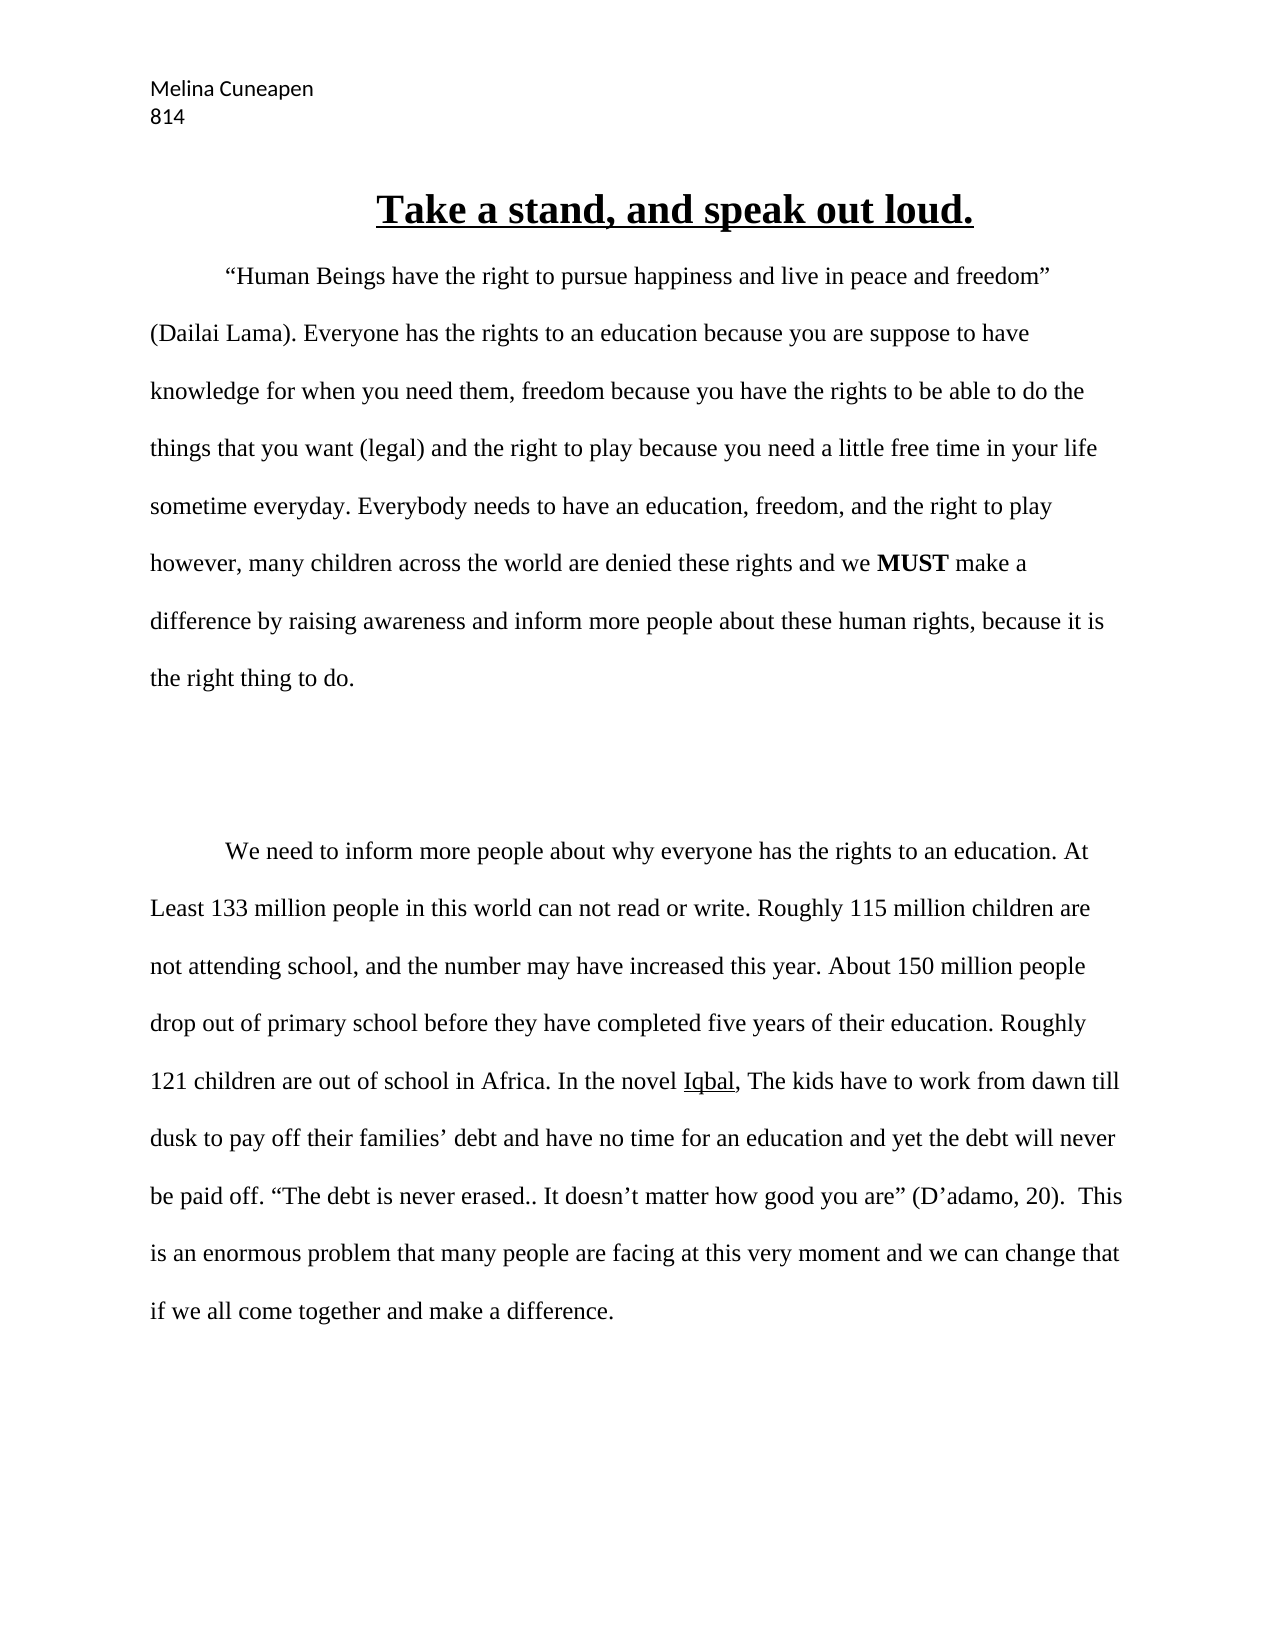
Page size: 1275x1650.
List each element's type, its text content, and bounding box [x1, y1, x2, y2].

text We need to inform more people about why everyone has the rights to an education. At Least 133 million people in this world can not read or write. Roughly 115 million children are not attending school, and the number may have increased this year. About 150 million people drop out of primary school before they have completed five years of their education. Roughly 121 children are out of school in Africa. In the novel Iqbal, The kids have to work from dawn till dusk to pay off their families’ debt and have no time for an education and yet the debt will never be paid off. “The debt is never erased.. It doesn’t matter how good you are” (D’adamo, 20). This is an enormous problem that many people are facing at this very moment and we can change that if we all come together and make a difference. [150, 836, 1125, 1324]
text Take a stand, and speak out loud. [150, 184, 1125, 232]
text “Human Beings have the right to pursue happiness and live in peace and freedom” (Dailai Lama). Everyone has the rights to an education because you are suppose to have knowledge for when you need them, freedom because you have the rights to be able to do the things that you want (legal) and the right to play because you need a little free time in your life sometime everyday. Everybody needs to have an education, freedom, and the right to play however, many children across the world are denied these rights and we MUST make a difference by raising awareness and inform more people about these human rights, because it is the right thing to do. [150, 261, 1125, 692]
